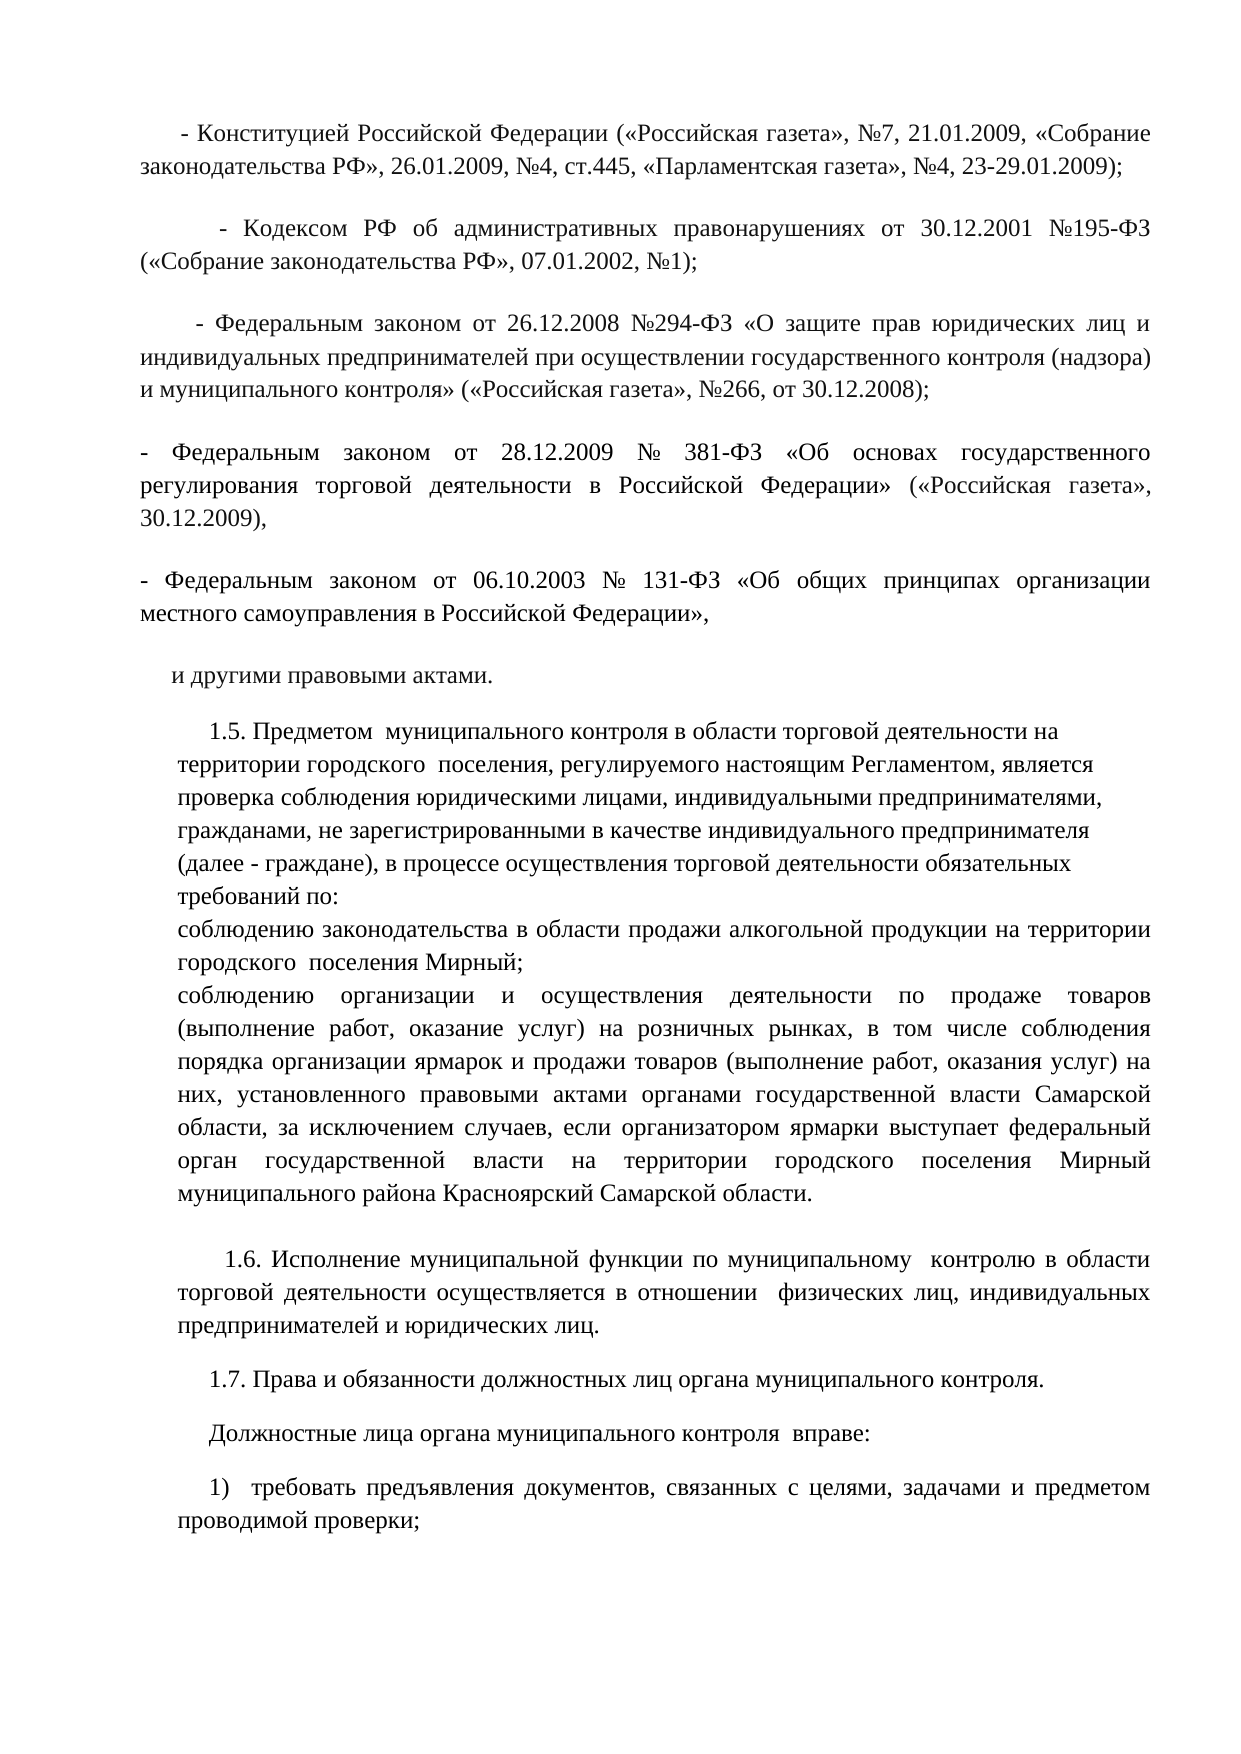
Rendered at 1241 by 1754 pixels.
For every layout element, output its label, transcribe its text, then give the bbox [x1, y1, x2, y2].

text соблюдению организации и осуществления деятельности по продаже товаров (выполнение работ, оказание услуг) на розничных рынках, в том числе соблюдения порядка организации ярмарок и продажи товаров (выполнение работ, оказания услуг) на них, установленного правовыми актами органами государственной власти Самарской области, за исключением случаев, если организатором ярмарки выступает федеральный орган государственной власти на территории городского поселения Мирный муниципального района Красноярский Самарской области. [177, 980, 1152, 1207]
text - Кодексом РФ об административных правонарушениях от 30.12.2001 №195-ФЗ («Собрание законодательства РФ», 07.01.2002, №1); [140, 213, 1152, 275]
text 1.5. Предметом муниципального контроля в области торговой деятельности на территории городского поселения, регулируемого настоящим Регламентом, является проверка соблюдения юридическими лицами, индивидуальными предпринимателями, гражданами, не зарегистрированными в качестве индивидуального предпринимателя (далее - граждане), в процессе осуществления торговой деятельности обязательных требований по: [177, 716, 1152, 909]
text соблюдению законодательства в области продажи алкогольной продукции на территории городского поселения Мирный; [177, 914, 1152, 976]
text - Федеральным законом от 28.12.2009 № 381-ФЗ «Об основах государственного регулирования торговой деятельности в Российской Федерации» («Российская газета», 30.12.2009), [140, 437, 1152, 532]
text - Конституцией Российской Федерации («Российская газета», №7, 21.01.2009, «Собрание законодательства РФ», 26.01.2009, №4, ст.445, «Парламентская газета», №4, 23-29.01.2009); [140, 118, 1152, 180]
text и другими правовыми актами. [140, 660, 1152, 689]
text Должностные лица органа муниципального контроля вправе: [177, 1418, 1152, 1447]
text 1.7. Права и обязанности должностных лиц органа муниципального контроля. [177, 1364, 1152, 1393]
text 1.6. Исполнение муниципальной функции по муниципальному контролю в области торговой деятельности осуществляется в отношении физических лиц, индивидуальных предпринимателей и юридических лиц. [177, 1244, 1152, 1339]
text - Федеральным законом от 26.12.2008 №294-ФЗ «О защите прав юридических лиц и индивидуальных предпринимателей при осуществлении государственного контроля (надзора) и муниципального контроля» («Российская газета», №266, от 30.12.2008); [140, 308, 1152, 403]
text 1) требовать предъявления документов, связанных с целями, задачами и предметом проводимой проверки; [177, 1472, 1152, 1533]
text - Федеральным законом от 06.10.2003 № 131-ФЗ «Об общих принципах организации местного самоуправления в Российской Федерации», [140, 565, 1152, 627]
